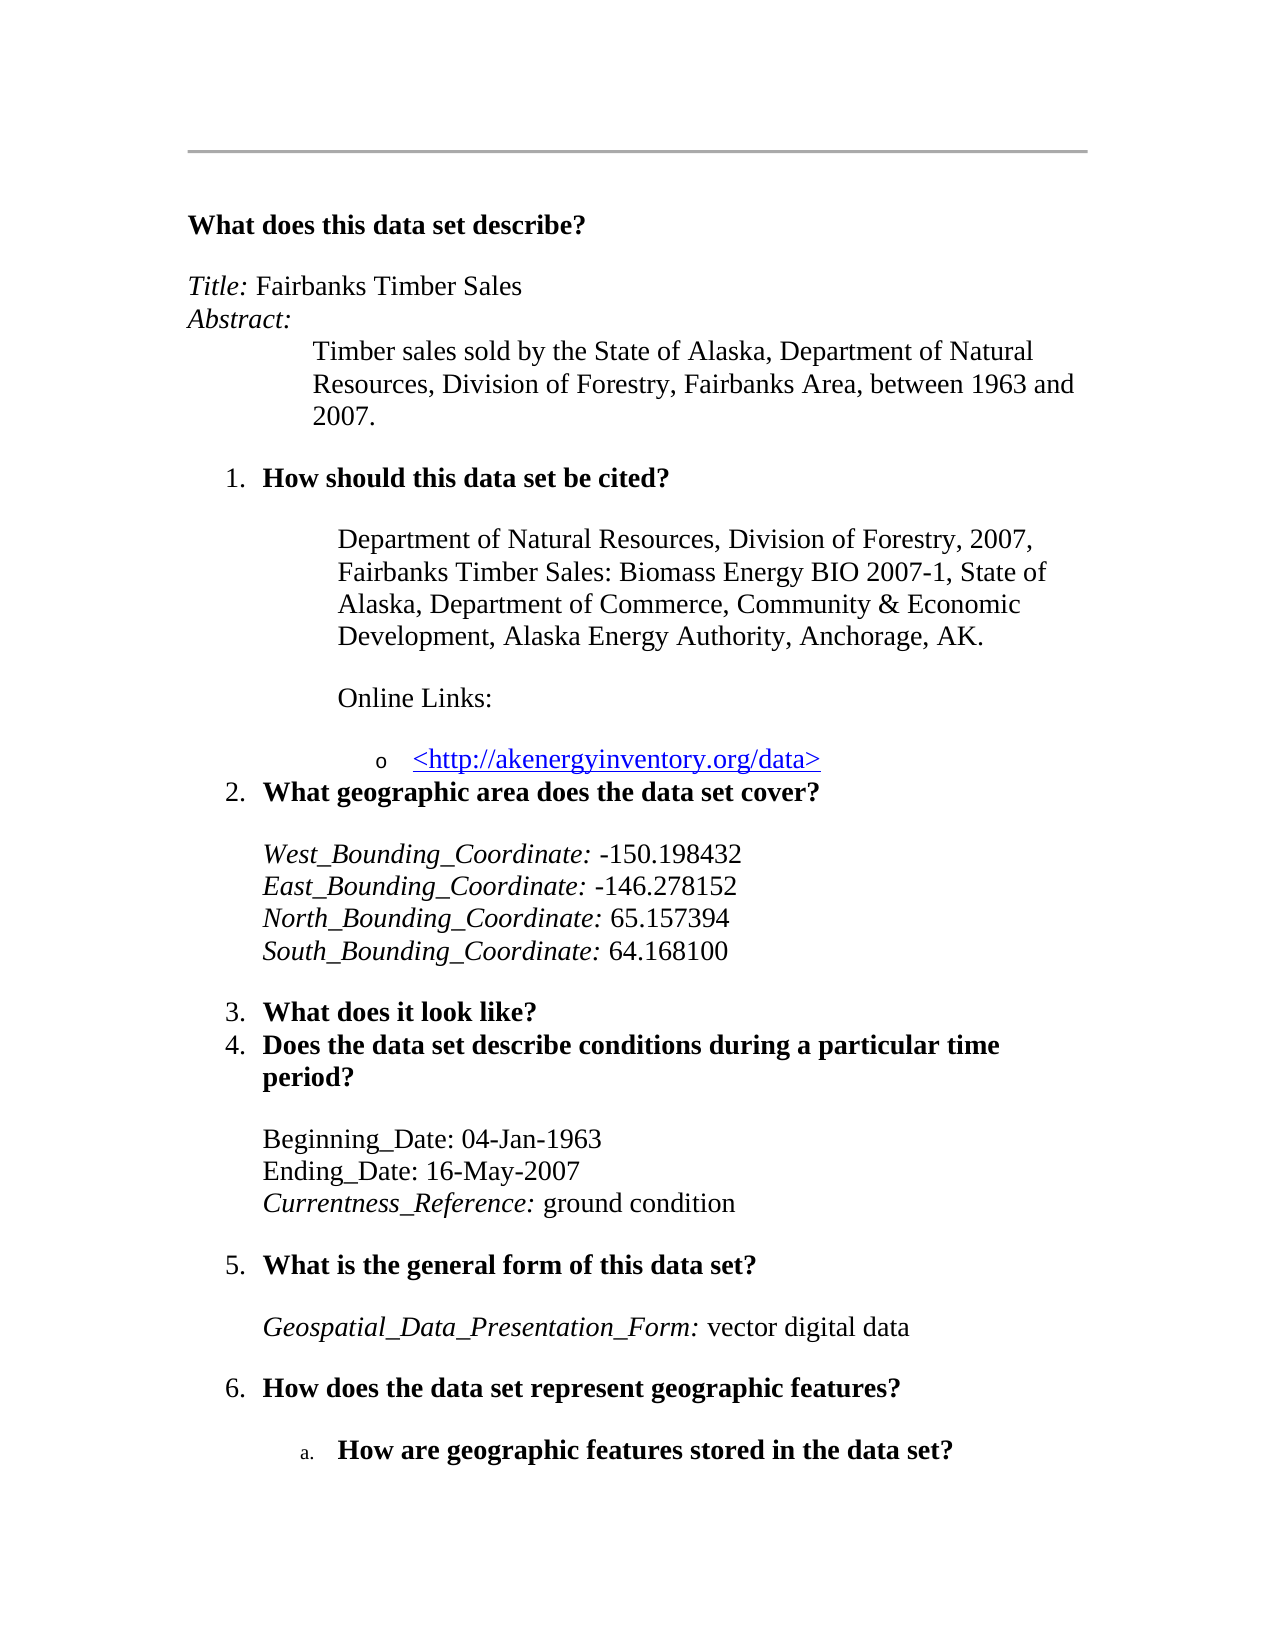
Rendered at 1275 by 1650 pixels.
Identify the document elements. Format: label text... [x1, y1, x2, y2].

list How are geographic features stored in the data set? [300, 1433, 1087, 1465]
list Does the data set describe conditions during a particular time period? [225, 1028, 1087, 1093]
text Geospatial_Data_Presentation_Form: vector digital data [262, 1310, 1087, 1342]
list What does it look like? [225, 995, 1087, 1028]
list How should this data set be cited? [225, 461, 1087, 493]
text Abstract: [187, 302, 1087, 334]
text Currentness_Reference: ground condition [262, 1187, 1087, 1219]
text What does this data set describe? [187, 208, 1087, 240]
list What is the general form of this data set? [225, 1248, 1087, 1281]
text Ending_Date: 16-May-2007 [262, 1154, 1087, 1187]
text North_Bounding_Coordinate: 65.157394 [262, 901, 1087, 934]
text Title: Fairbanks Timber Sales [187, 269, 1087, 302]
list How does the data set represent geographic features? [225, 1371, 1087, 1404]
text Beginning_Date: 04-Jan-1963 [262, 1122, 1087, 1154]
text Department of Natural Resources, Division of Forestry, 2007, Fairbanks Timber Sales: Biomass Energy BIO 2007-1, State of Alaska, Department of Commerce, Community & Economic Development, Alaska Energy Authority, Anchorage, AK. [337, 522, 1087, 652]
list <http://akenergyinventory.org/data> [375, 742, 1087, 775]
text South_Bounding_Coordinate: 64.168100 [262, 934, 1087, 966]
text East_Bounding_Coordinate: -146.278152 [262, 869, 1087, 901]
text West_Bounding_Coordinate: -150.198432 [262, 837, 1087, 869]
list What geographic area does the data set cover? [225, 775, 1087, 807]
text Online Links: [337, 681, 1087, 713]
text Timber sales sold by the State of Alaska, Department of Natural Resources, Division of Forestry, Fairbanks Area, between 1963 and 2007. [312, 334, 1087, 431]
